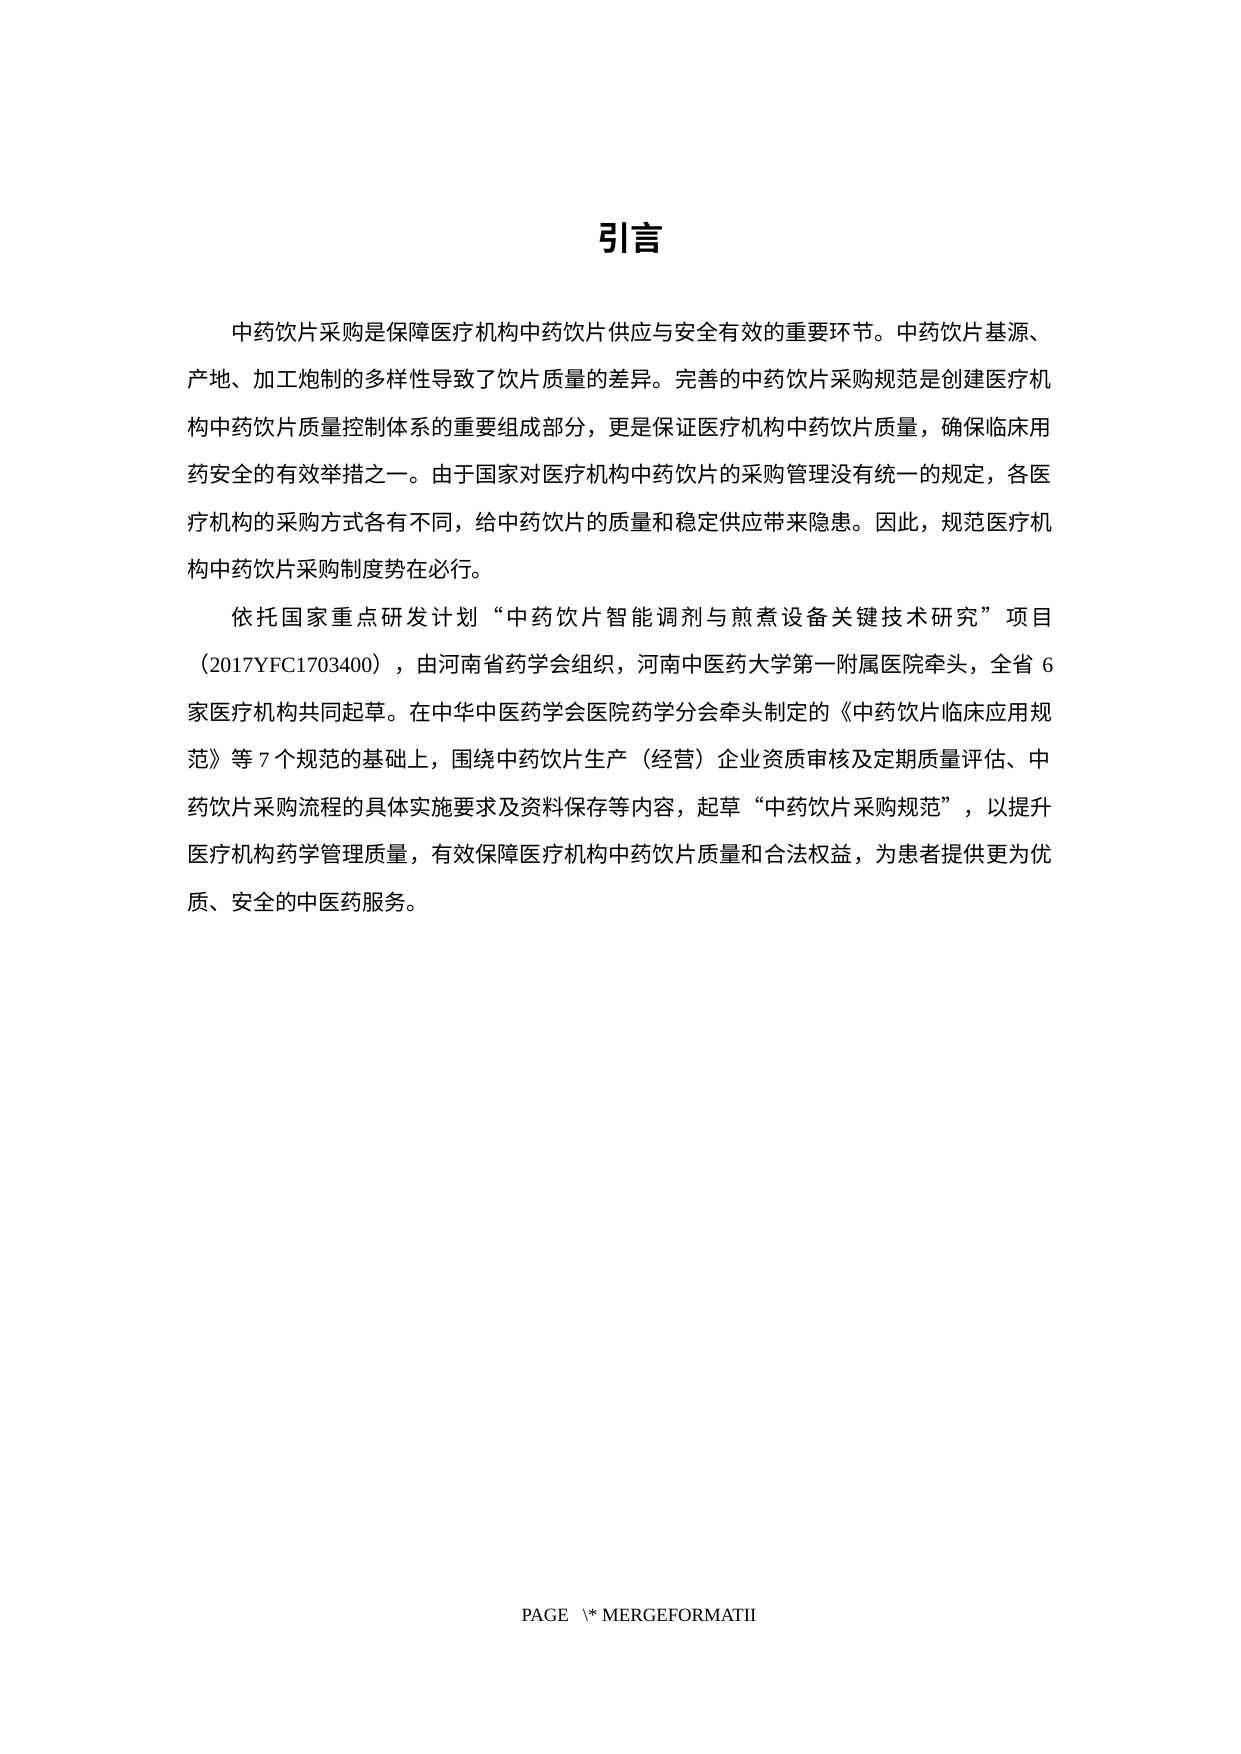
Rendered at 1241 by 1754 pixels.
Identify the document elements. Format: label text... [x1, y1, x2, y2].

text 中药饮片采购是保障医疗机构中药饮片供应与安全有效的重要环节。中药饮片基源、产地、加工炮制的多样性导致了饮片质量的差异。完善的中药饮片采购规范是创建医疗机构中药饮片质量控制体系的重要组成部分，更是保证医疗机构中药饮片质量，确保临床用药安全的有效举措之一。由于国家对医疗机构中药饮片的采购管理没有统一的规定，各医疗机构的采购方式各有不同，给中药饮片的质量和稳定供应带来隐患。因此，规范医疗机构中药饮片采购制度势在必行。 [187, 315, 1053, 584]
subtitle 引言 [187, 211, 1053, 259]
text 依托国家重点研发计划“中药饮片智能调剂与煎煮设备关键技术研究”项目（2017YFC1703400），由河南省药学会组织，河南中医药大学第一附属医院牵头，全省6家医疗机构共同起草。在中华中医药学会医院药学分会牵头制定的《中药饮片临床应用规范》等7个规范的基础上，围绕中药饮片生产（经营）企业资质审核及定期质量评估、中药饮片采购流程的具体实施要求及资料保存等内容，起草“中药饮片采购规范”，以提升医疗机构药学管理质量，有效保障医疗机构中药饮片质量和合法权益，为患者提供更为优质、安全的中医药服务。 [187, 600, 1053, 916]
